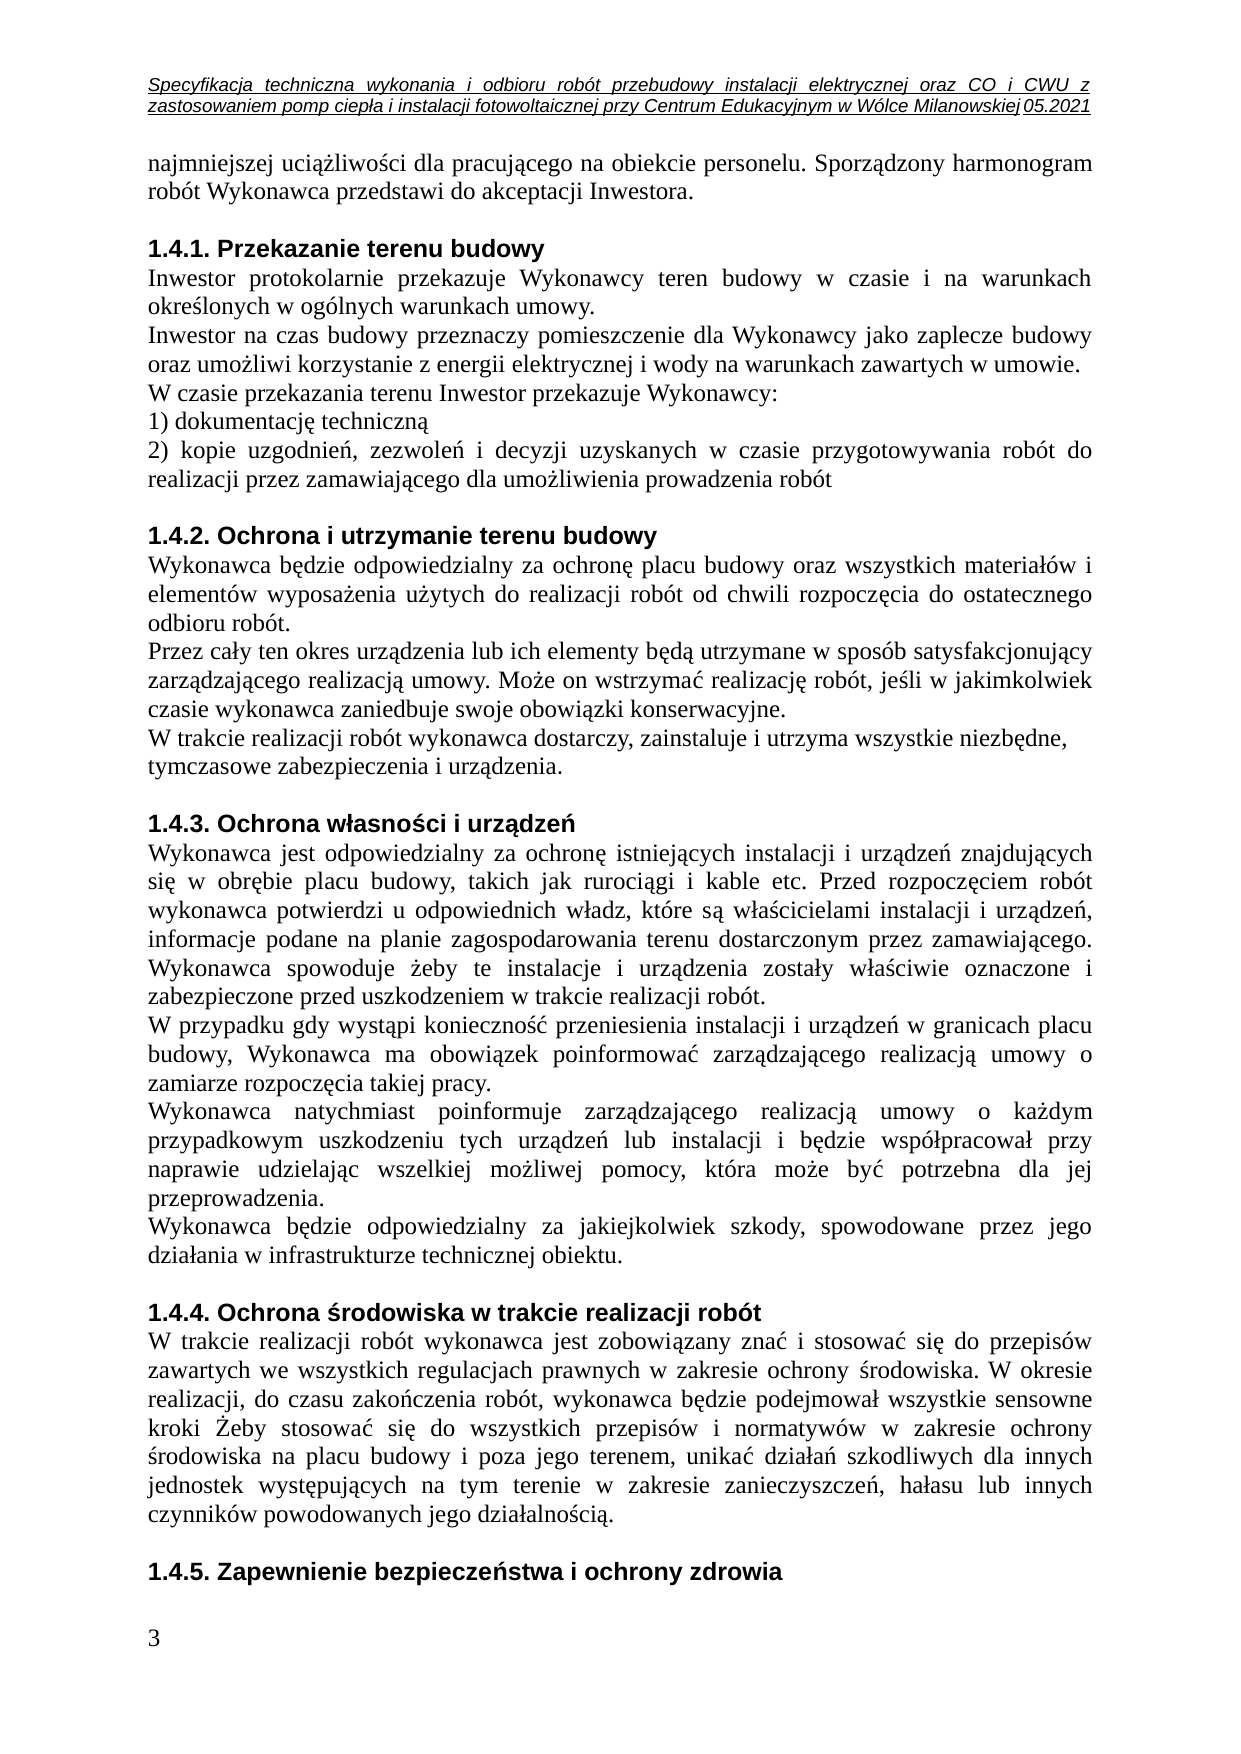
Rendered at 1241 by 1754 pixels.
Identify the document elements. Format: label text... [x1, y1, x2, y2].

text 1) dokumentację techniczną [148, 406, 1093, 435]
text 1.4.1. Przekazanie terenu budowy [148, 234, 1093, 263]
text W czasie przekazania terenu Inwestor przekazuje Wykonawcy: [148, 378, 1093, 406]
text W trakcie realizacji robót wykonawca dostarczy, zainstaluje i utrzyma wszystkie niezbędne, [148, 723, 1093, 751]
text Przez cały ten okres urządzenia lub ich elementy będą utrzymane w sposób satysfakcjonujący zarządzającego realizacją umowy. Może on wstrzymać realizację robót, jeśli w jakimkolwiek czasie wykonawca zaniedbuje swoje obowiązki konserwacyjne. [148, 636, 1093, 723]
text 1.4.4. Ochrona środowiska w trakcie realizacji robót [148, 1298, 1093, 1326]
text 2) kopie uzgodnień, zezwoleń i decyzji uzyskanych w czasie przygotowywania robót do realizacji przez zamawiającego dla umożliwienia prowadzenia robót [148, 435, 1093, 493]
text Inwestor protokolarnie przekazuje Wykonawcy teren budowy w czasie i na warunkach określonych w ogólnych warunkach umowy. [148, 263, 1093, 320]
text 1.4.5. Zapewnienie bezpieczeństwa i ochrony zdrowia [148, 1556, 1093, 1585]
text Wykonawca będzie odpowiedzialny za jakiejkolwiek szkody, spowodowane przez jego działania w infrastrukturze technicznej obiektu. [148, 1211, 1093, 1269]
text Inwestor na czas budowy przeznaczy pomieszczenie dla Wykonawcy jako zaplecze budowy oraz umożliwi korzystanie z energii elektrycznej i wody na warunkach zawartych w umowie. [148, 320, 1093, 378]
text Wykonawca jest odpowiedzialny za ochronę istniejących instalacji i urządzeń znajdujących się w obrębie placu budowy, takich jak rurociągi i kable etc. Przed rozpoczęciem robót wykonawca potwierdzi u odpowiednich władz, które są właścicielami instalacji i urządzeń, informacje podane na planie zagospodarowania terenu dostarczonym przez zamawiającego. Wykonawca spowoduje żeby te instalacje i urządzenia zostały właściwie oznaczone i zabezpieczone przed uszkodzeniem w trakcie realizacji robót. [148, 838, 1093, 1010]
text 1.4.2. Ochrona i utrzymanie terenu budowy [148, 521, 1093, 550]
text W przypadku gdy wystąpi konieczność przeniesienia instalacji i urządzeń w granicach placu budowy, Wykonawca ma obowiązek poinformować zarządzającego realizacją umowy o zamiarze rozpoczęcia takiej pracy. [148, 1010, 1093, 1096]
text tymczasowe zabezpieczenia i urządzenia. [148, 751, 1093, 780]
text 1.4.3. Ochrona własności i urządzeń [148, 809, 1093, 838]
text W trakcie realizacji robót wykonawca jest zobowiązany znać i stosować się do przepisów zawartych we wszystkich regulacjach prawnych w zakresie ochrony środowiska. W okresie realizacji, do czasu zakończenia robót, wykonawca będzie podejmował wszystkie sensowne kroki Żeby stosować się do wszystkich przepisów i normatywów w zakresie ochrony środowiska na placu budowy i poza jego terenem, unikać działań szkodliwych dla innych jednostek występujących na tym terenie w zakresie zanieczyszczeń, hałasu lub innych czynników powodowanych jego działalnością. [148, 1326, 1093, 1528]
text Wykonawca natychmiast poinformuje zarządzającego realizacją umowy o każdym przypadkowym uszkodzeniu tych urządzeń lub instalacji i będzie współpracował przy naprawie udzielając wszelkiej możliwej pomocy, która może być potrzebna dla jej przeprowadzenia. [148, 1096, 1093, 1211]
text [148, 148, 1093, 205]
text Wykonawca będzie odpowiedzialny za ochronę placu budowy oraz wszystkich materiałów i elementów wyposażenia użytych do realizacji robót od chwili rozpoczęcia do ostatecznego odbioru robót. [148, 550, 1093, 636]
